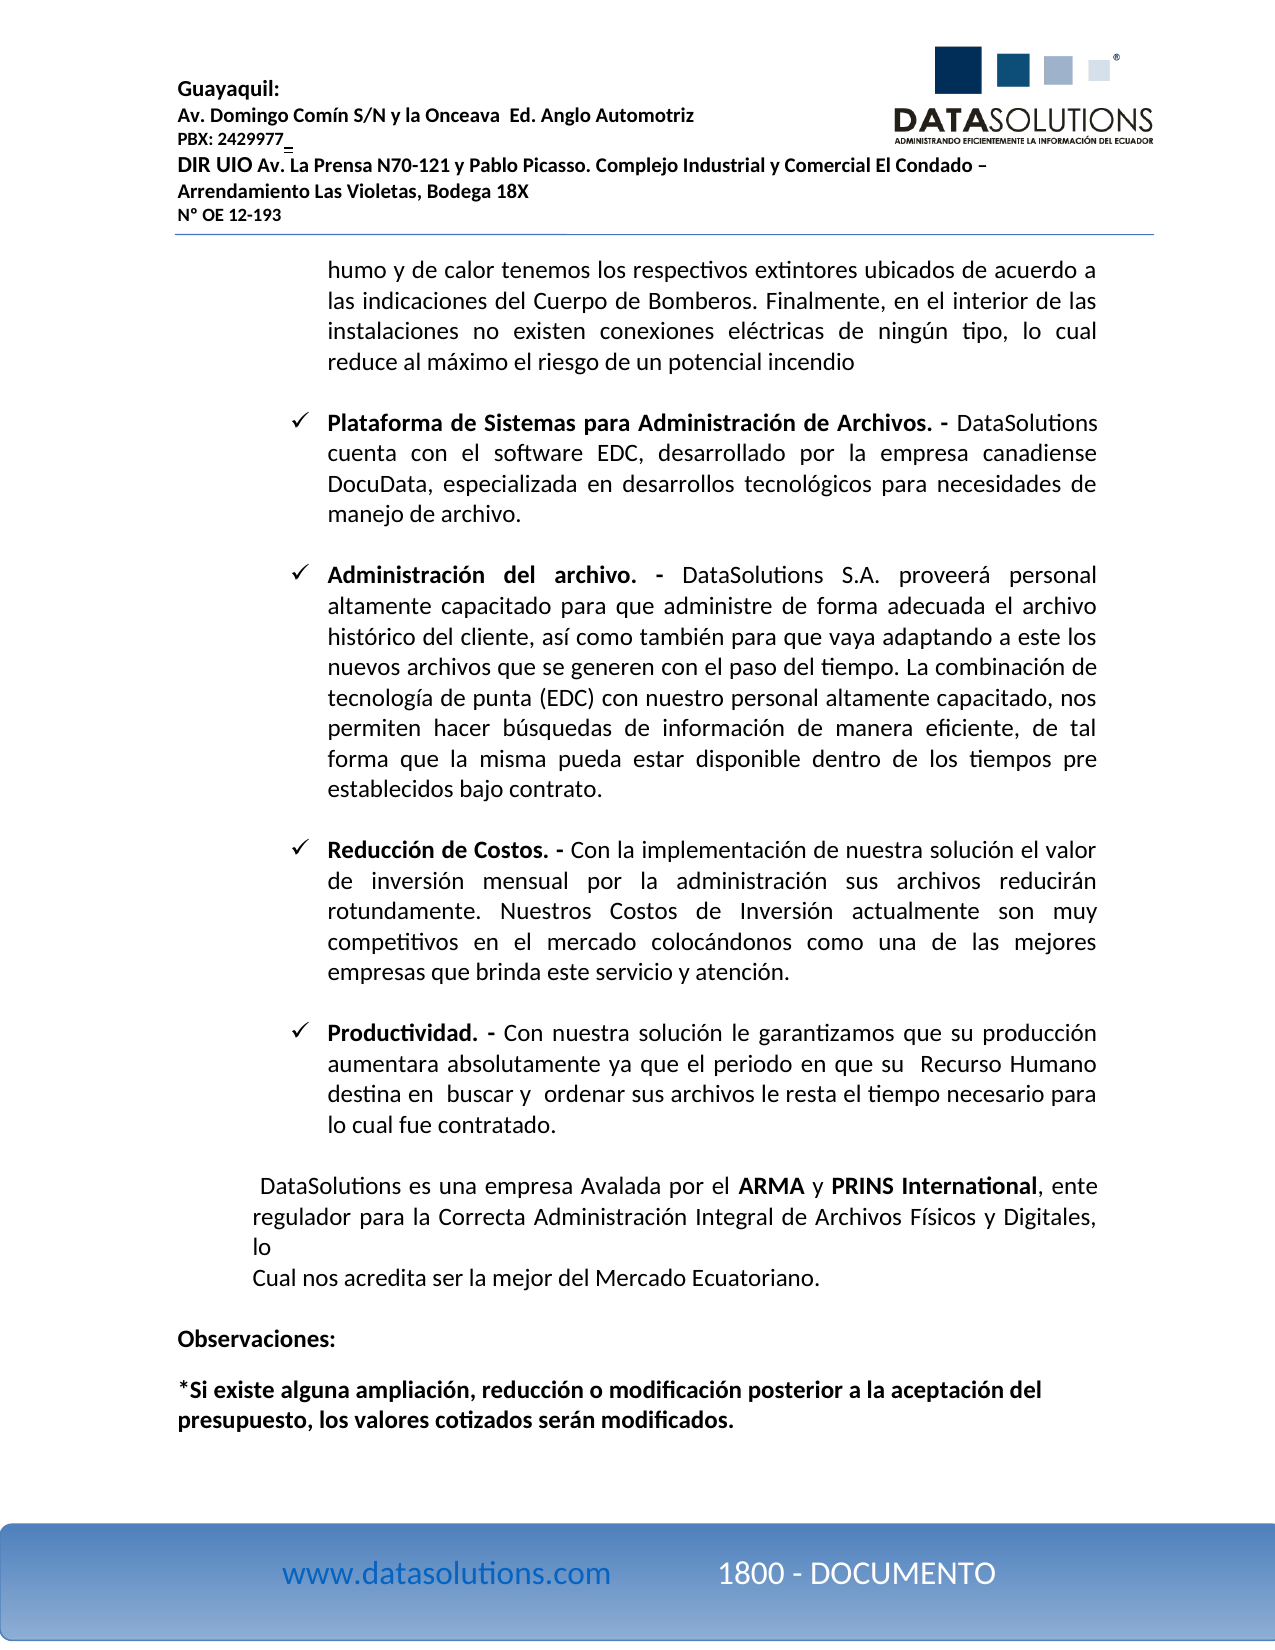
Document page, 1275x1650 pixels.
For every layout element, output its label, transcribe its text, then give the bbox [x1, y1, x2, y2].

text *Si existe alguna ampliación, reducción o modificación posterior a la aceptación del presupuesto, los valores cotizados serán modificados. [177, 1374, 1098, 1435]
list Plataforma de Sistemas para Administración de Archivos. - DataSolutions cuenta con el software EDC, desarrollado por la empresa canadiense DocuData, especializada en desarrollos tecnológicos para necesidades de manejo de archivo. [290, 407, 1098, 529]
picture [892, 42, 1155, 148]
list Cual nos acredita ser la mejor del Mercado Ecuatoriano. [252, 1262, 1098, 1292]
list Productividad. - Con nuestra solución le garantizamos que su producción aumentara absolutamente ya que el periodo en que su Recurso Humano destina en buscar y ordenar sus archivos le resta el tiempo necesario para lo cual fue contratado. [290, 1017, 1098, 1139]
list DataSolutions es una empresa Avalada por el ARMA y PRINS International, ente regulador para la Correcta Administración Integral de Archivos Físicos y Digitales, lo [252, 1170, 1098, 1262]
list Administración del archivo. - DataSolutions S.A. proveerá personal altamente capacitado para que administre de forma adecuada el archivo histórico del cliente, así como también para que vaya adaptando a este los nuevos archivos que se generen con el paso del tiempo. La combinación de tecnología de punta (EDC) con nuestro personal altamente capacitado, nos permiten hacer búsquedas de información de manera eficiente, de tal forma que la misma pueda estar disponible dentro de los tiempos pre establecidos bajo contrato. [290, 560, 1098, 804]
list Reducción de Costos. - Con la implementación de nuestra solución el valor de inversión mensual por la administración sus archivos reducirán rotundamente. Nuestros Costos de Inversión actualmente son muy competitivos en el mercado colocándonos como una de las mejores empresas que brinda este servicio y atención. [290, 834, 1098, 987]
text Observaciones: [177, 1323, 1098, 1353]
